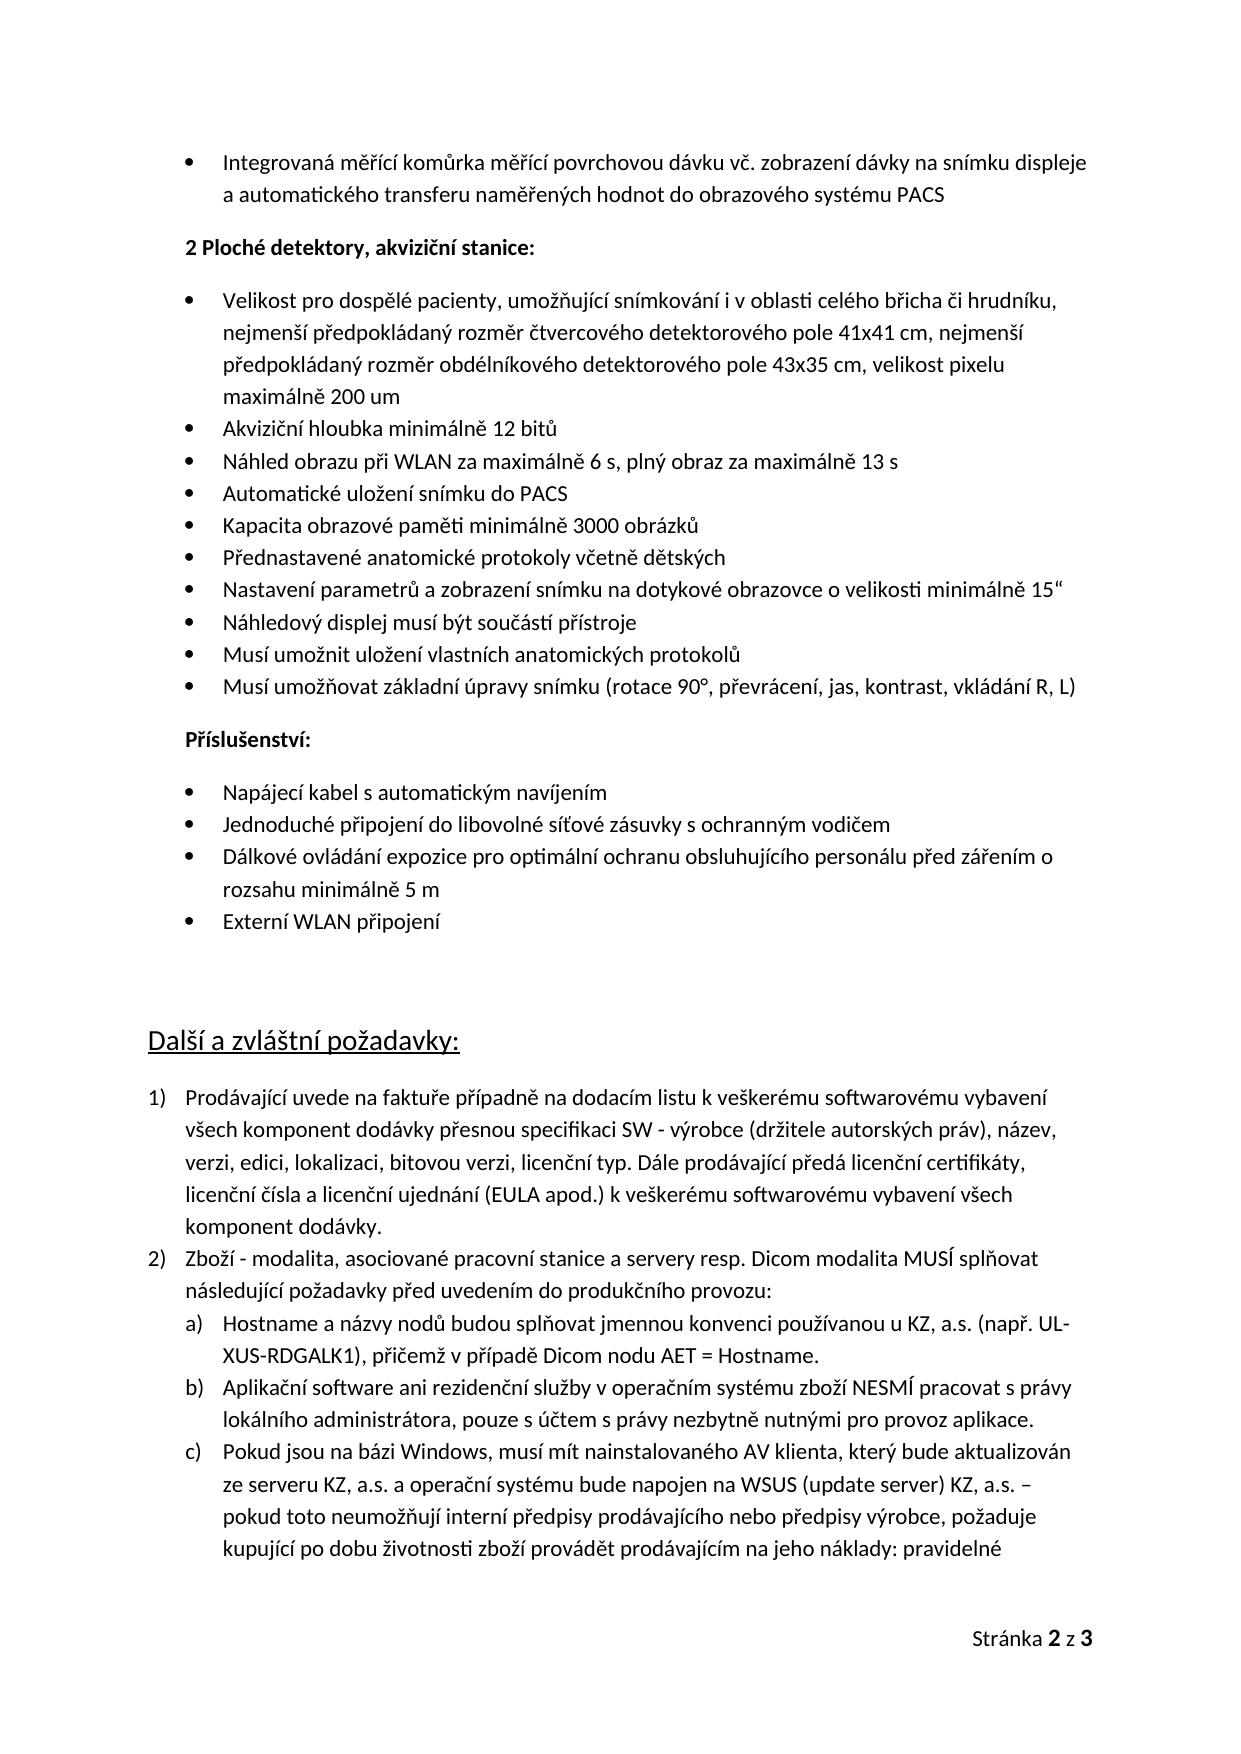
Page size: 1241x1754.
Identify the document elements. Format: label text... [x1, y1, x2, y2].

list Náhled obrazu při WLAN za maximálně 6 s, plný obraz za maximálně 13 s [185, 447, 1093, 475]
list Akviziční hloubka minimálně 12 bitů [185, 414, 1093, 443]
list Napájecí kabel s automatickým navíjením [185, 778, 1093, 806]
list Automatické uložení snímku do PACS [185, 479, 1093, 507]
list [185, 1437, 1093, 1562]
list Přednastavené anatomické protokoly včetně dětských [185, 543, 1093, 571]
list Musí umožnit uložení vlastních anatomických protokolů [185, 640, 1093, 668]
list Integrovaná měřící komůrka měřící povrchovou dávku vč. zobrazení dávky na snímku displeje a automatického transferu naměřených hodnot do obrazového systému PACS [185, 148, 1093, 208]
list Jednoduché připojení do libovolné síťové zásuvky s ochranným vodičem [185, 810, 1093, 838]
text Příslušenství: [185, 725, 1093, 753]
list Náhledový displej musí být součástí přístroje [185, 608, 1093, 636]
list Dálkové ovládání expozice pro optimální ochranu obsluhujícího personálu před zářením o rozsahu minimálně 5 m [185, 842, 1093, 903]
list Musí umožňovat základní úpravy snímku (rotace 90°, převrácení, jas, kontrast, vkládání R, L) [185, 672, 1093, 700]
list Kapacita obrazové paměti minimálně 3000 obrázků [185, 511, 1093, 539]
list Zboží - modalita, asociované pracovní stanice a servery resp. Dicom modalita MUSÍ splňovat následující požadavky před uvedením do produkčního provozu: [148, 1244, 1093, 1304]
list Externí WLAN připojení [185, 907, 1093, 935]
text 2 Ploché detektory, akviziční stanice: [185, 233, 1093, 261]
list Nastavení parametrů a zobrazení snímku na dotykové obrazovce o velikosti minimálně 15“ [185, 576, 1093, 603]
list Aplikační software ani rezidenční služby v operačním systému zboží NESMÍ pracovat s právy lokálního administrátora, pouze s účtem s právy nezbytně nutnými pro provoz aplikace. [185, 1373, 1093, 1433]
list Hostname a názvy nodů budou splňovat jmennou konvenci používanou u KZ, a.s. (např. UL-XUS-RDGALK1), přičemž v případě Dicom nodu AET = Hostname. [185, 1309, 1093, 1369]
list Prodávající uvede na faktuře případně na dodacím listu k veškerému softwarovému vybavení všech komponent dodávky přesnou specifikaci SW - výrobce (držitele autorských práv), název, verzi, edici, lokalizaci, bitovou verzi, licenční typ. Dále prodávající předá licenční certifikáty, licenční čísla a licenční ujednání (EULA apod.) k veškerému softwarovému vybavení všech komponent dodávky. [148, 1083, 1093, 1240]
text Další a zvláštní požadavky: [148, 1022, 1093, 1057]
list Velikost pro dospělé pacienty, umožňující snímkování i v oblasti celého břicha či hrudníku, nejmenší předpokládaný rozměr čtvercového detektorového pole 41x41 cm, nejmenší předpokládaný rozměr obdélníkového detektorového pole 43x35 cm, velikost pixelu maximálně 200 um [185, 286, 1093, 410]
